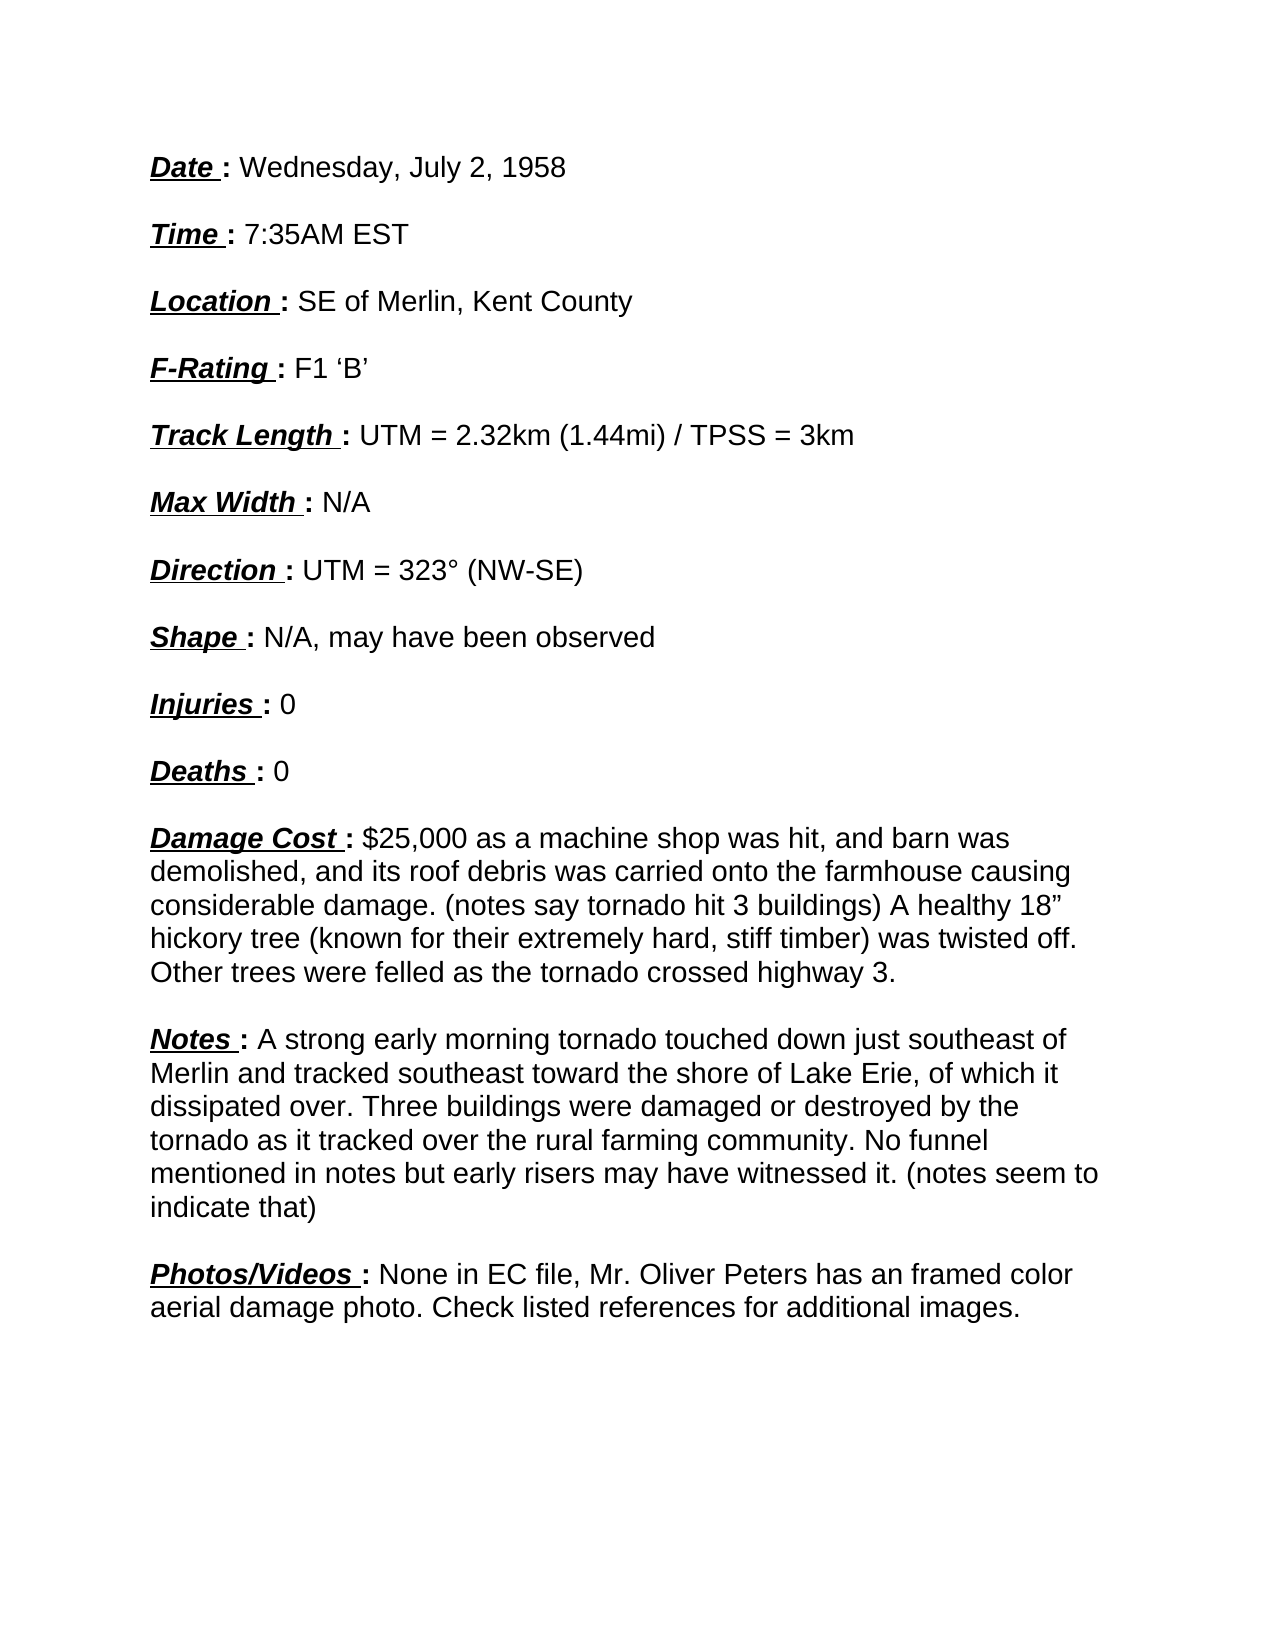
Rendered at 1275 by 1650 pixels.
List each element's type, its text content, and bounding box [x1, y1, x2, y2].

text F-Rating : F1 ‘B’ [150, 351, 1125, 385]
text Notes : A strong early morning tornado touched down just southeast of Merlin and tracked southeast toward the shore of Lake Erie, of which it dissipated over. Three buildings were damaged or destroyed by the tornado as it tracked over the rural farming community. No funnel mentioned in notes but early risers may have witnessed it. (notes seem to indicate that) [150, 1022, 1125, 1223]
text Date : Wednesday, July 2, 1958 [150, 150, 1125, 183]
text Deaths : 0 [150, 754, 1125, 787]
text Max Width : N/A [150, 485, 1125, 519]
text Time : 7:35AM EST [150, 217, 1125, 251]
text Injuries : 0 [150, 687, 1125, 720]
text Damage Cost : $25,000 as a machine shop was hit, and barn was demolished, and its roof debris was carried onto the farmhouse causing considerable damage. (notes say tornado hit 3 buildings) A healthy 18” hickory tree (known for their extremely hard, stiff timber) was twisted off. Other trees were felled as the tornado crossed highway 3. [150, 821, 1125, 988]
text Location : SE of Merlin, Kent County [150, 284, 1125, 318]
text Track Length : UTM = 2.32km (1.44mi) / TPSS = 3km [150, 418, 1125, 452]
text Direction : UTM = 323° (NW-SE) [150, 552, 1125, 586]
text Photos/Videos : None in EC file, Mr. Oliver Peters has an framed color aerial damage photo. Check listed references for additional images. [150, 1257, 1125, 1324]
text Shape : N/A, may have been observed [150, 619, 1125, 653]
